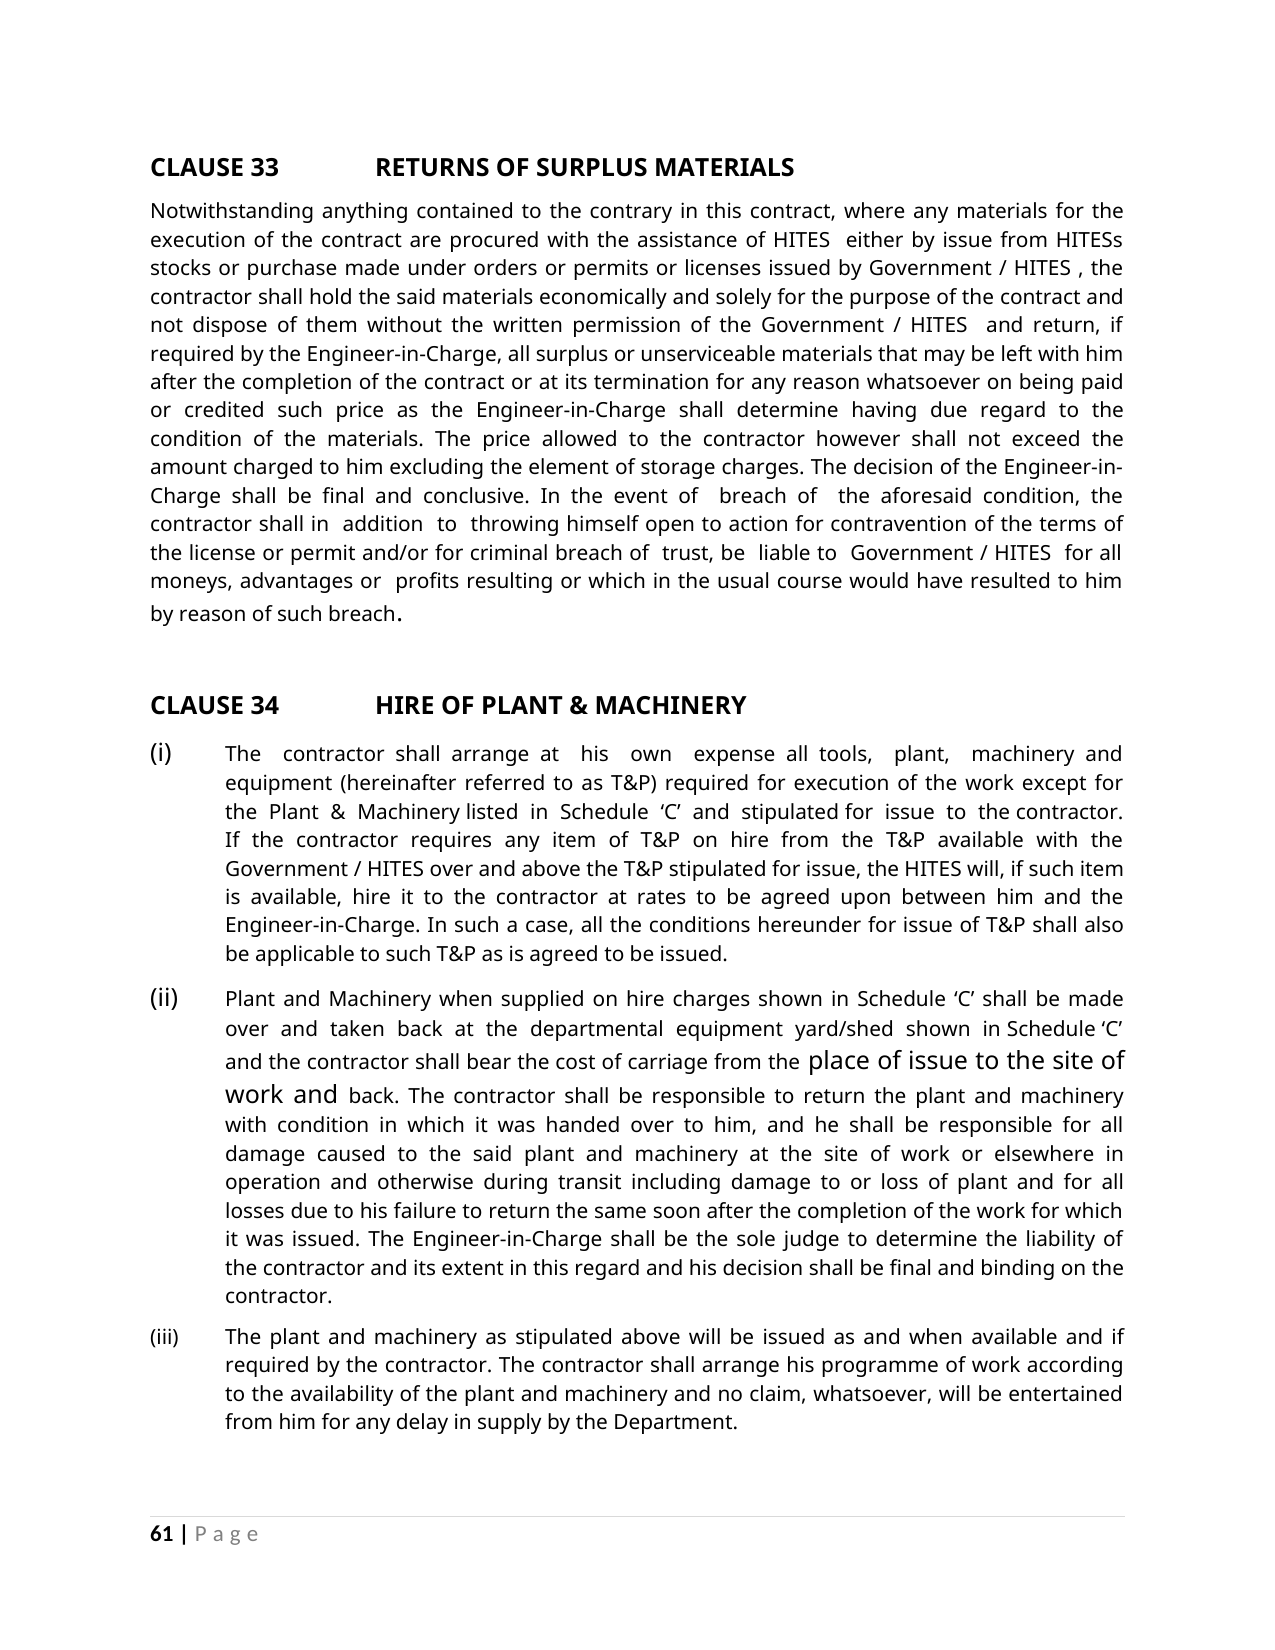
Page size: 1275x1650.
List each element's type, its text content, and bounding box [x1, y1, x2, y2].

text Notwithstanding anything contained to the contrary in this contract, where any materials for the execution of the contract are procured with the assistance of HITES either by issue from HITESs stocks or purchase made under orders or permits or licenses issued by Government / HITES , the contractor shall hold the said materials economically and solely for the purpose of the contract and not dispose of them without the written permission of the Government / HITES and return, if required by the Engineer-in-Charge, all surplus or unserviceable materials that may be left with him after the completion of the contract or at its termination for any reason whatsoever on being paid or credited such price as the Engineer-in-Charge shall determine having due regard to the condition of the materials. The price allowed to the contractor however shall not exceed the amount charged to him excluding the element of storage charges. The decision of the Engineer-in-Charge shall be final and conclusive. In the event of breach of the aforesaid condition, the contractor shall in addition to throwing himself open to action for contravention of the terms of the license or permit and/or for criminal breach of trust, be liable to Government / HITES for all moneys, advantages or profits resulting or which in the usual course would have resulted to him by reason of such breach. [150, 197, 1125, 629]
text (iii) The plant and machinery as stipulated above will be issued as and when available and if required by the contractor. The contractor shall arrange his programme of work according to the availability of the plant and machinery and no claim, whatsoever, will be entertained from him for any delay in supply by the Department. [150, 1322, 1125, 1436]
text (ii) Plant and Machinery when supplied on hire charges shown in Schedule ‘C’ shall be made over and taken back at the departmental equipment yard/shed shown in Schedule ‘C’ and the contractor shall bear the cost of carriage from the place of issue to the site of work and back. The contractor shall be responsible to return the plant and machinery with condition in which it was handed over to him, and he shall be responsible for all damage caused to the said plant and machinery at the site of work or elsewhere in operation and otherwise during transit including damage to or loss of plant and for all losses due to his failure to return the same soon after the completion of the work for which it was issued. The Engineer-in-Charge shall be the sole judge to determine the liability of the contractor and its extent in this regard and his decision shall be final and binding on the contractor. [150, 980, 1125, 1310]
text CLAUSE 34 HIRE OF PLANT & MACHINERY [150, 688, 1125, 722]
text CLAUSE 33 RETURNS OF SURPLUS MATERIALS [150, 150, 1125, 184]
text (i) The contractor shall arrange at his own expense all tools, plant, machinery and equipment (hereinafter referred to as T&P) required for execution of the work except for the Plant & Machinery listed in Schedule ‘C’ and stipulated for issue to the contractor. If the contractor requires any item of T&P on hire from the T&P available with the Government / HITES over and above the T&P stipulated for issue, the HITES will, if such item is available, hire it to the contractor at rates to be agreed upon between him and the Engineer-in-Charge. In such a case, all the conditions hereunder for issue of T&P shall also be applicable to such T&P as is agreed to be issued. [150, 734, 1125, 967]
